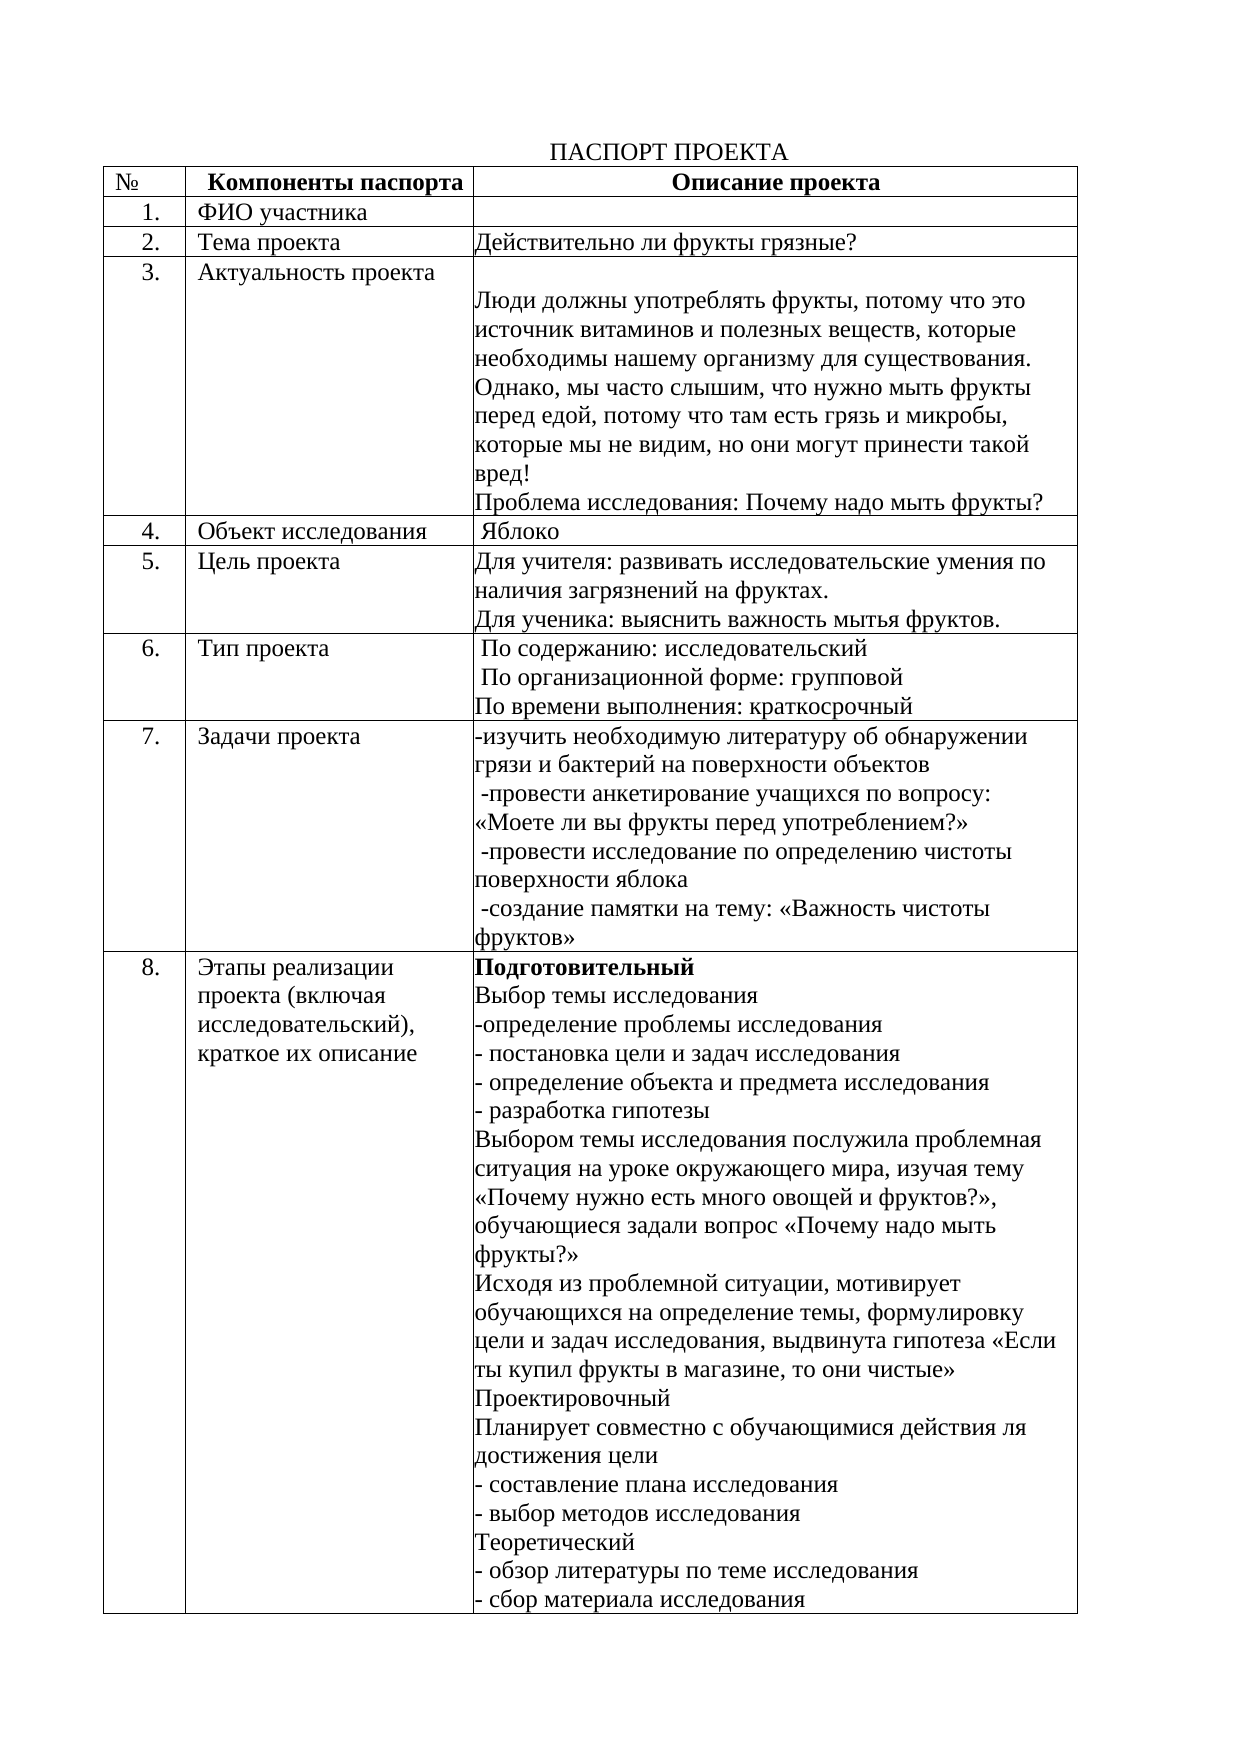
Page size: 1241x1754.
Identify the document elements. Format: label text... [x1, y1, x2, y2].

table_cell Люди должны употреблять фрукты, потому что это источник витаминов и полезных веществ, которые необходимы нашему организму для существования. Однако, мы часто слышим, что нужно мыть фрукты перед едой, потому что там есть грязь и микробы, которые мы не видим, но они могут принести такой вред! Проблема исследования: Почему надо мыть фрукты? [474, 257, 1077, 515]
table_cell Действительно ли фрукты грязные? [474, 227, 1077, 256]
table_cell Тип проекта [186, 634, 473, 720]
table_cell [104, 634, 185, 720]
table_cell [186, 952, 473, 1613]
table_cell ФИО участника [186, 197, 473, 226]
table_cell [104, 721, 185, 951]
table_cell [104, 227, 185, 256]
table_cell Задачи проекта [186, 721, 473, 951]
table_cell [104, 516, 185, 545]
table_cell -изучить необходимую литературу об обнаружении грязи и бактерий на поверхности объектов -провести анкетирование учащихся по вопросу: «Моете ли вы фрукты перед употреблением?» -провести исследование по определению чистоты поверхности яблока -создание памятки на тему: «Важность чистоты фруктов» [474, 721, 1077, 951]
table_cell [474, 197, 1077, 226]
table_header Описание проекта [474, 167, 1077, 196]
table_cell [104, 197, 185, 226]
table_header Компоненты паспорта [186, 167, 473, 196]
table_cell Яблоко [474, 516, 1077, 545]
table_cell Объект исследования [186, 516, 473, 545]
table_cell Цель проекта [186, 546, 473, 632]
table_cell Актуальность проекта [186, 257, 473, 515]
table_cell [104, 257, 185, 515]
table_cell [104, 952, 185, 1613]
table_cell Тема проекта [186, 227, 473, 256]
table_cell Для учителя: развивать исследовательские умения по наличия загрязнений на фруктах. Для ученика: выяснить важность мытья фруктов. [474, 546, 1077, 632]
table_header № [104, 167, 185, 196]
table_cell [474, 952, 1077, 1613]
table_cell По содержанию: исследовательский По организационной форме: групповой По времени выполнения: краткосрочный [474, 634, 1077, 720]
table_cell [104, 546, 185, 632]
text ПАСПОРТ ПРОЕКТА [254, 137, 1084, 166]
